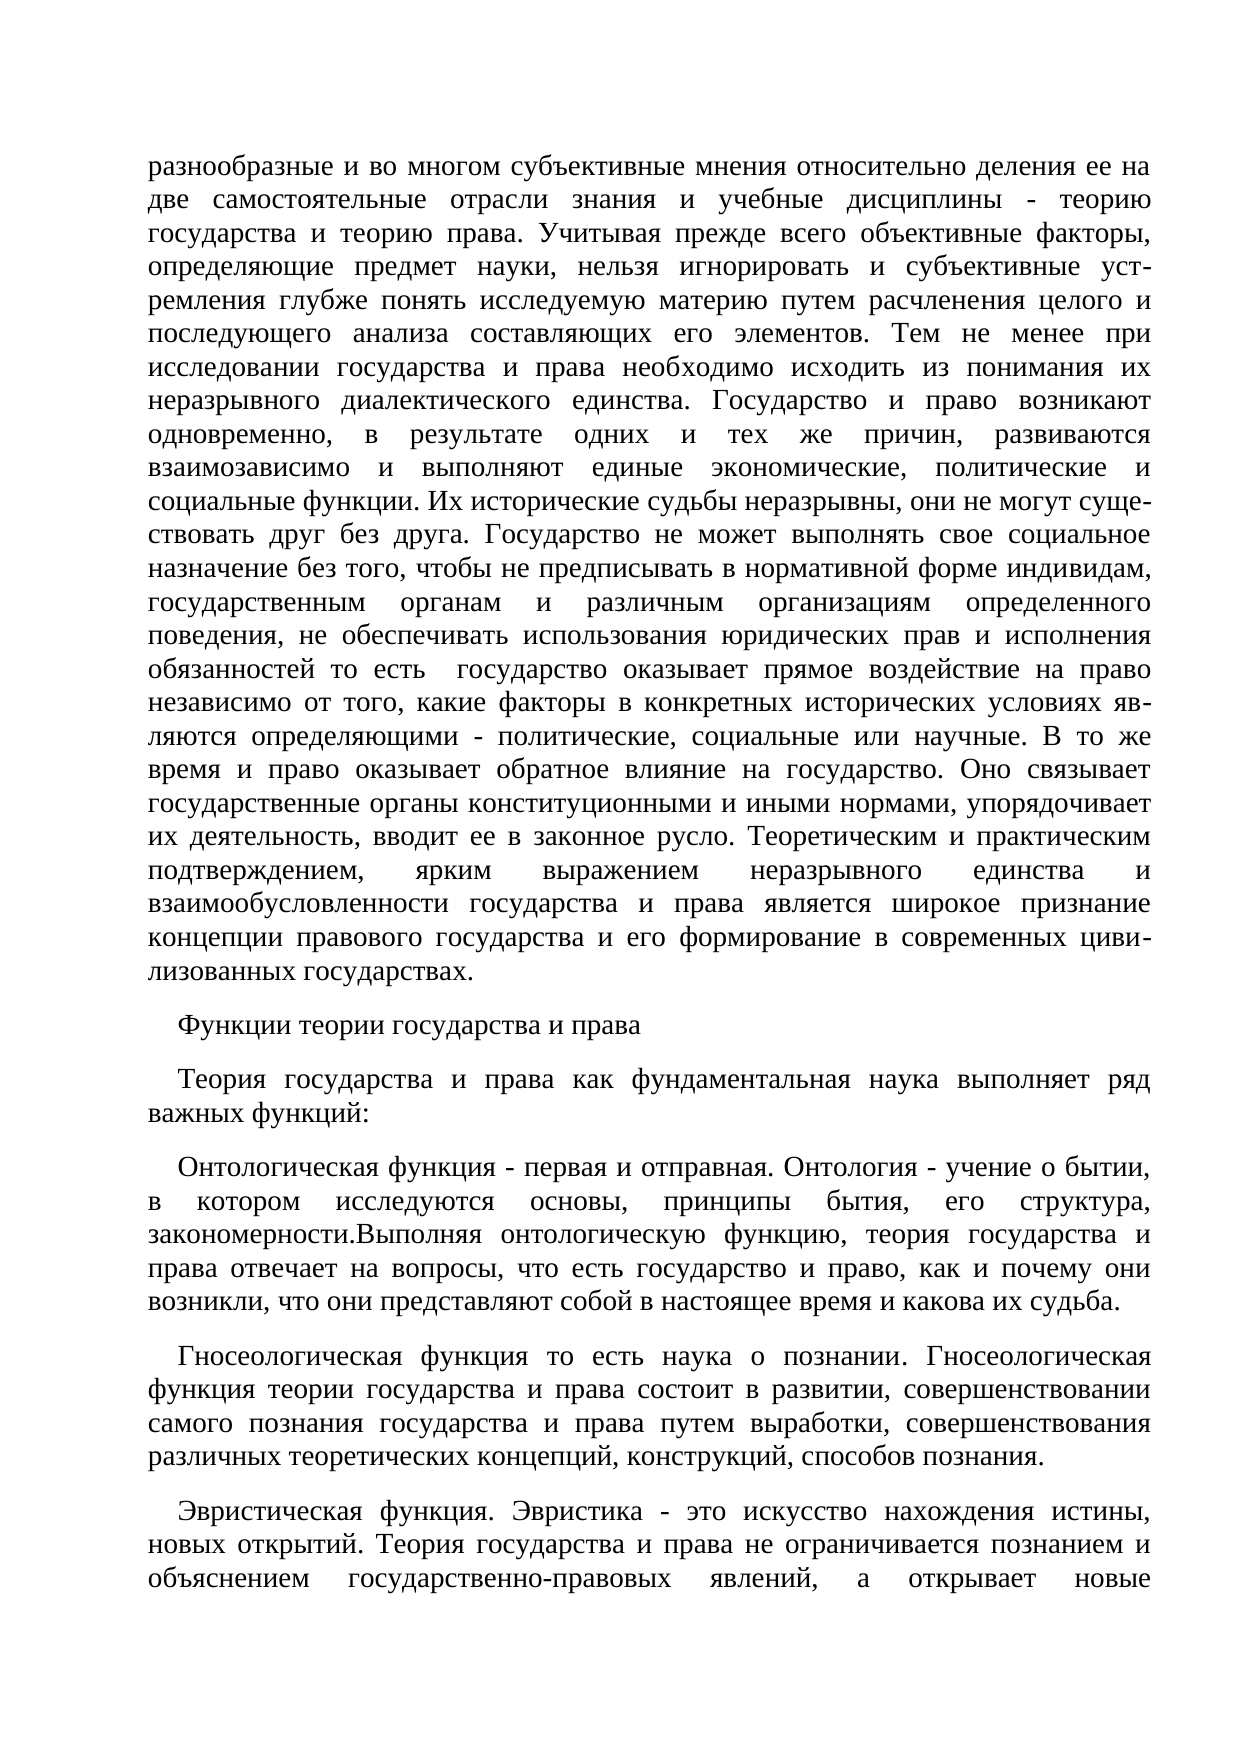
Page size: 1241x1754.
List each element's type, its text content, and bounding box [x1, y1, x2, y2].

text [148, 1493, 1152, 1593]
text Гносеологическая функция то есть наука о познании. Гносеологическая функция теории государства и права состоит в развитии, совершенствовании самого познания государства и права путем выработки, совершенствования различных теоретических концепций, конструкций, способов познания. [148, 1338, 1152, 1472]
text Теория государства и права как фундаментальная наука выполняет ряд важных функций: [148, 1061, 1152, 1128]
text Онтологическая функция - первая и отправная. Онтология - учение о бытии, в котором исследуются основы, принципы бытия, его структура, закономерности.Выполняя онтологическую функцию, теория государства и права отвечает на вопросы, что есть государство и право, как и почему они возникли, что они представляют собой в настоящее время и какова их судьба. [148, 1149, 1152, 1317]
text Функции теории государства и права [148, 1007, 1152, 1041]
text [148, 148, 1152, 986]
